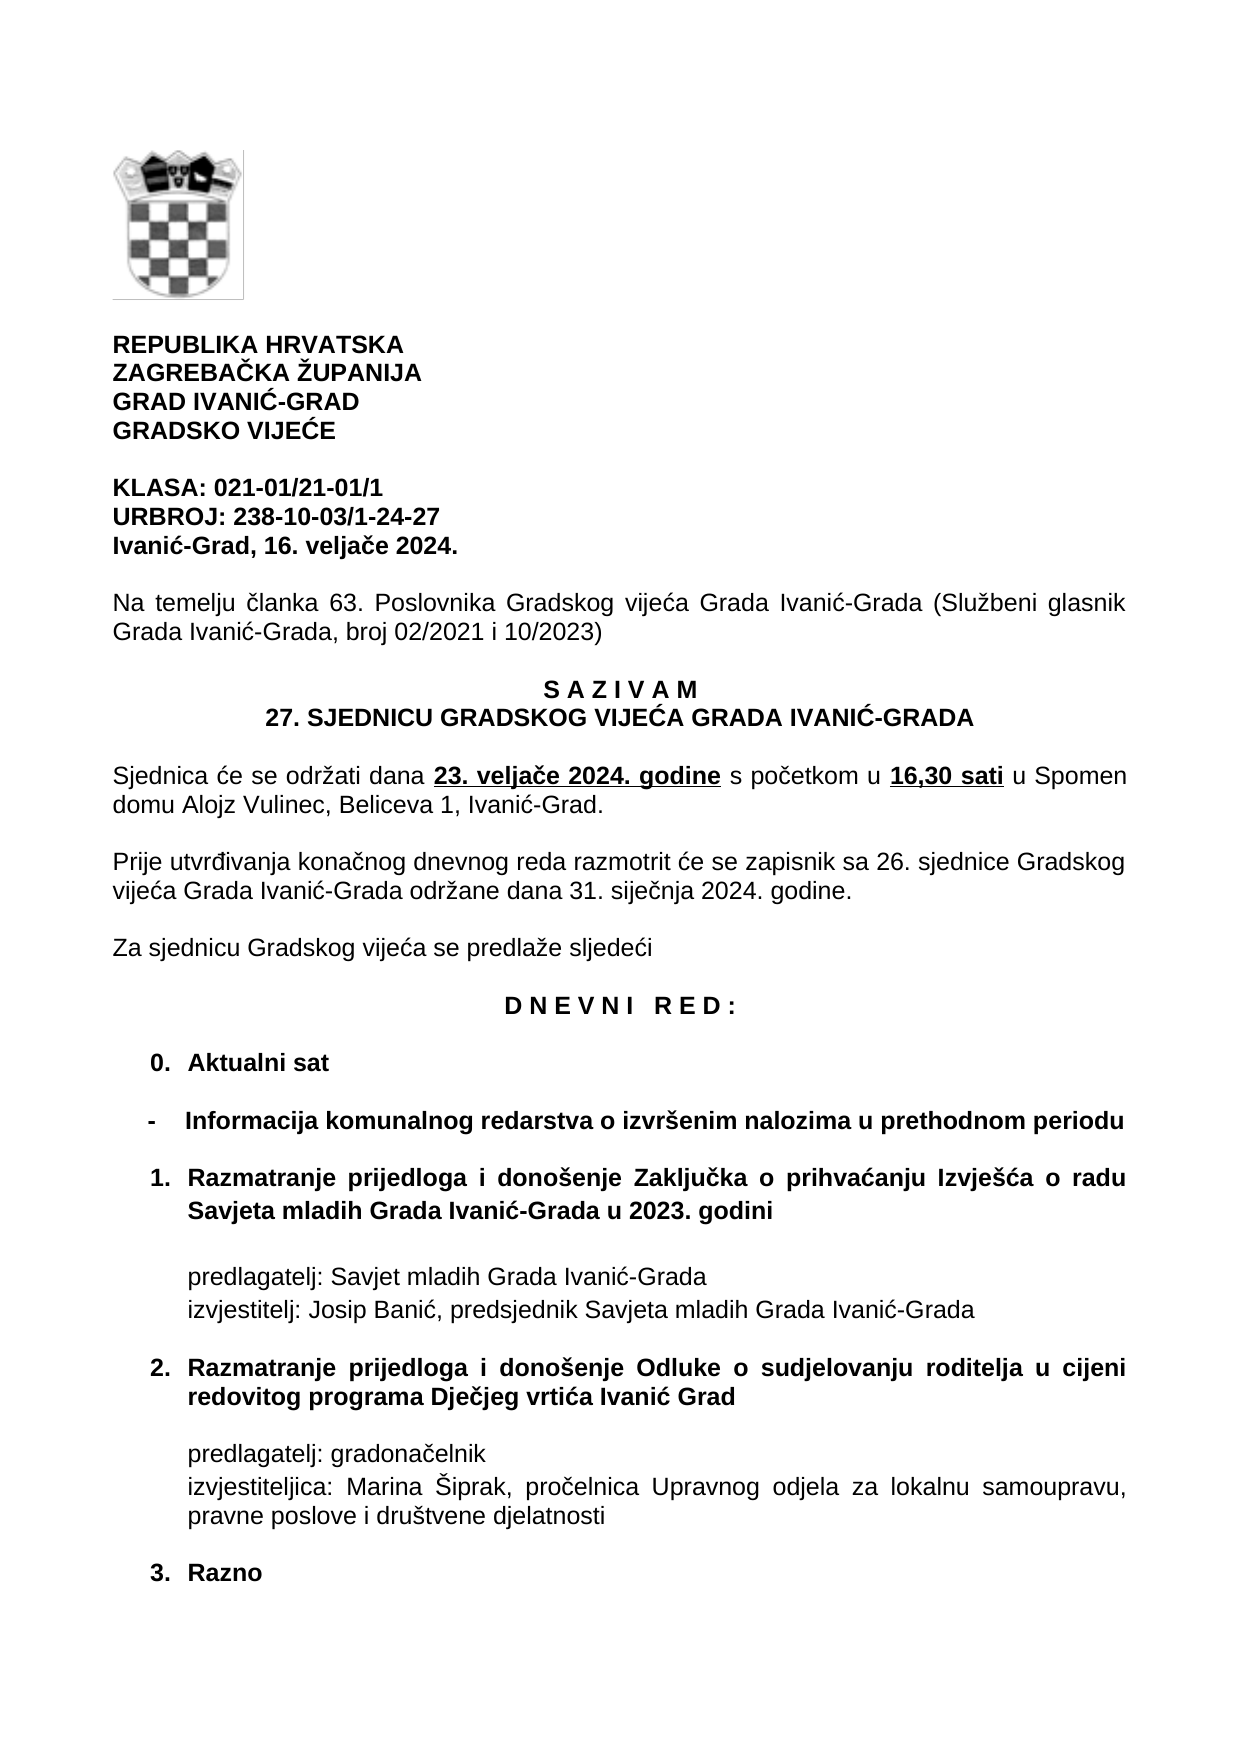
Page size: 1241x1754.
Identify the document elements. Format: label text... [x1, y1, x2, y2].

text GRAD IVANIĆ-GRAD [112, 387, 1128, 416]
list Razmatranje prijedloga i donošenje Odluke o sudjelovanju roditelja u cijeni redovitog programa Dječjeg vrtića Ivanić Grad [150, 1353, 1128, 1410]
text ZAGREBAČKA ŽUPANIJA [112, 358, 1128, 387]
text REPUBLIKA HRVATSKA [112, 329, 1128, 358]
text Na temelju članka 63. Poslovnika Gradskog vijeća Grada Ivanić-Grada (Službeni glasnik Grada Ivanić-Grada, broj 02/2021 i 10/2023) [112, 588, 1128, 646]
list Razno [150, 1558, 1128, 1587]
list izvjestiteljica: Marina Šiprak, pročelnica Upravnog odjela za lokalnu samoupravu, pravne poslove i društvene djelatnosti [187, 1472, 1128, 1530]
text 27. SJEDNICU GRADSKOG VIJEĆA GRADA IVANIĆ-GRADA [112, 703, 1128, 732]
list predlagatelj: Savjet mladih Grada Ivanić-Grada [187, 1262, 1128, 1291]
text Prije utvrđivanja konačnog dnevnog reda razmotrit će se zapisnik sa 26. sjednice Gradskog vijeća Grada Ivanić-Grada održane dana 31. siječnja 2024. godine. [112, 847, 1128, 904]
text Sjednica će se održati dana 23. veljače 2024. godine s početkom u 16,30 sati u Spomen domu Alojz Vulinec, Beliceva 1, Ivanić-Grad. [112, 761, 1128, 818]
text S A Z I V A M [112, 674, 1128, 703]
text KLASA: 021-01/21-01/1 [112, 473, 1128, 502]
text Ivanić-Grad, 16. veljače 2024. [112, 531, 1128, 559]
text URBROJ: 238-10-03/1-24-27 [112, 502, 1128, 531]
picture [112, 150, 245, 302]
list izvjestitelj: Josip Banić, predsjednik Savjeta mladih Grada Ivanić-Grada [187, 1295, 1128, 1324]
text D N E V N I R E D : [112, 991, 1128, 1019]
text GRADSKO VIJEĆE [112, 416, 1128, 444]
text Za sjednicu Gradskog vijeća se predlaže sljedeći [112, 933, 1128, 962]
list Razmatranje prijedloga i donošenje Zaključka o prihvaćanju Izvješća o radu Savjeta mladih Grada Ivanić-Grada u 2023. godini [150, 1163, 1128, 1225]
list predlagatelj: gradonačelnik [187, 1439, 1128, 1468]
list Informacija komunalnog redarstva o izvršenim nalozima u prethodnom periodu [147, 1106, 1128, 1134]
list Aktualni sat [150, 1048, 1128, 1077]
